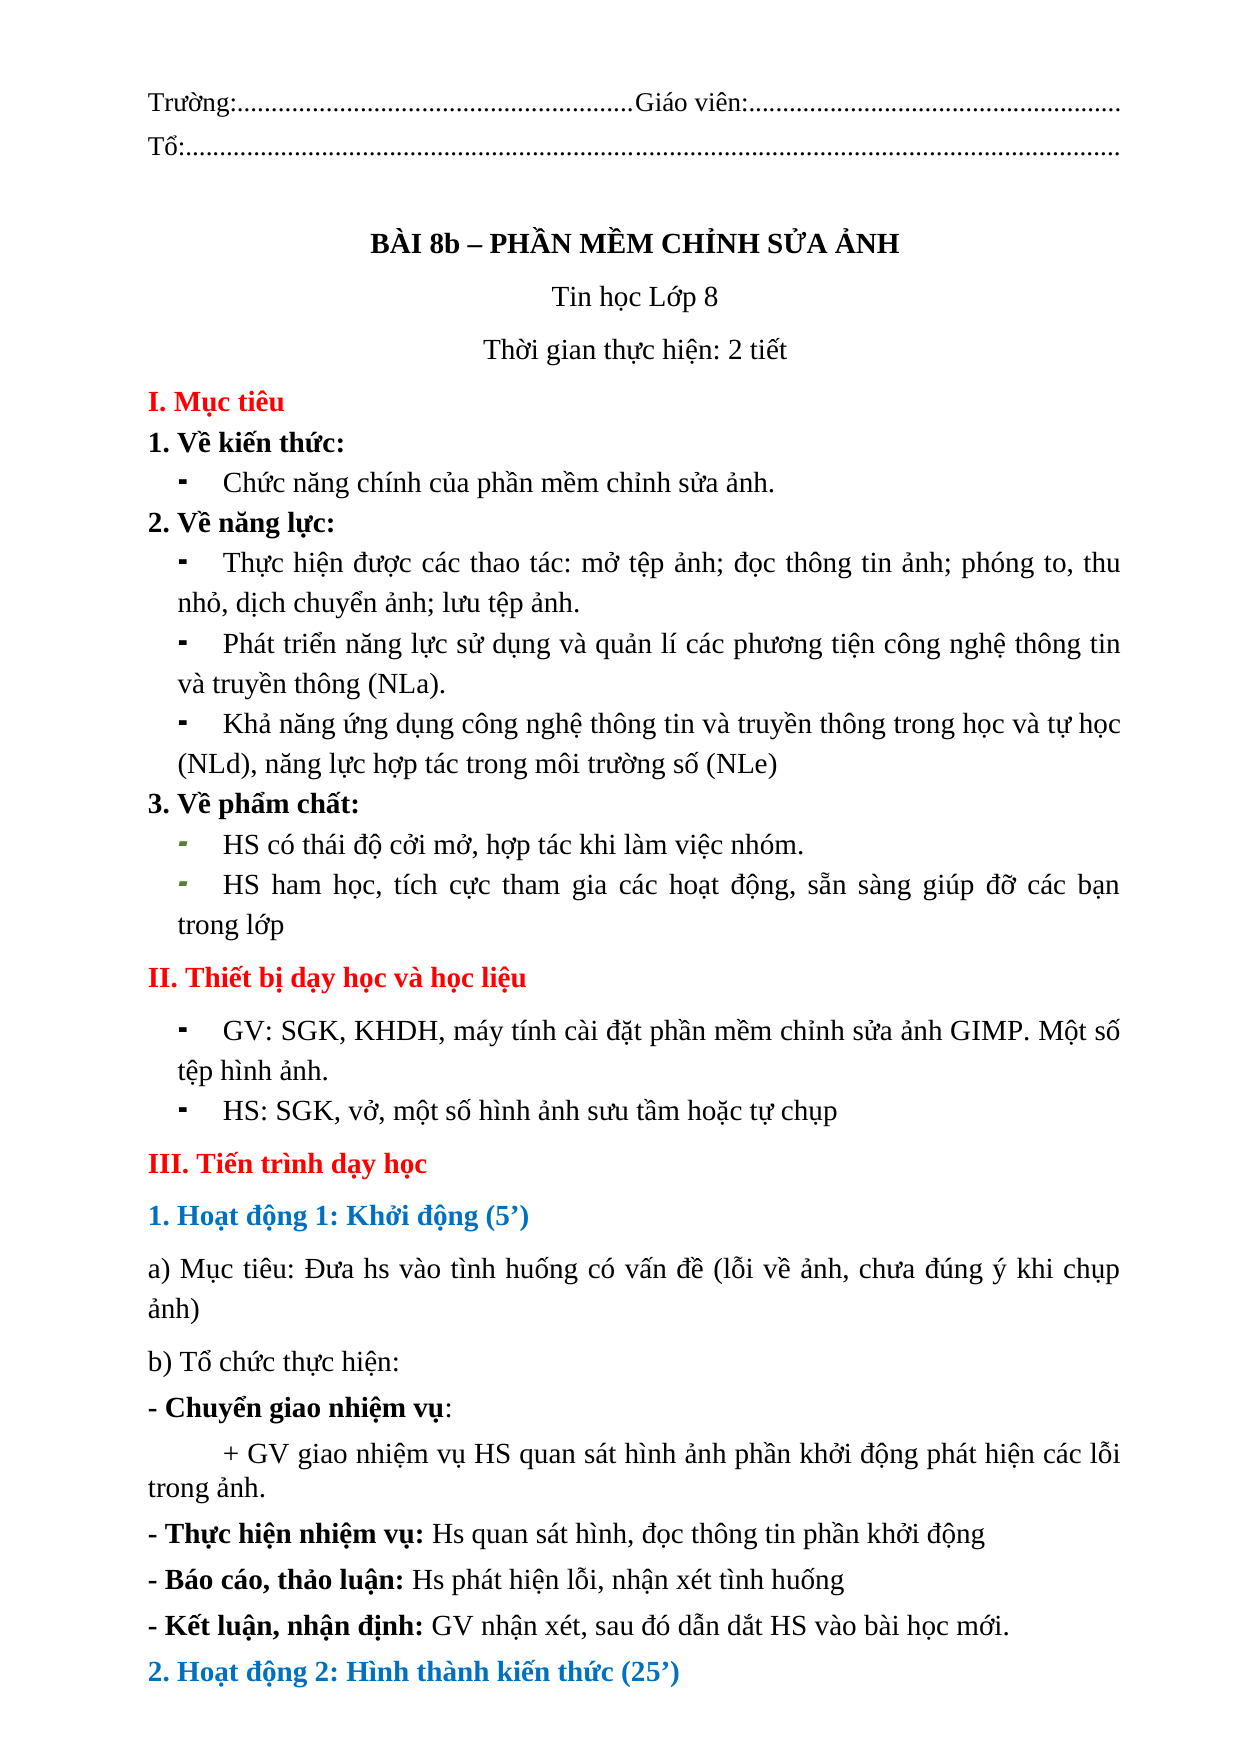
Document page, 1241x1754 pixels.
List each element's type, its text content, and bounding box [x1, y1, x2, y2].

text + GV giao nhiệm vụ HS quan sát hình ảnh phần khởi động phát hiện các lỗi trong ảnh. [148, 1436, 1122, 1503]
text - Báo cáo, thảo luận: Hs phát hiện lỗi, nhận xét tình huống [148, 1562, 1122, 1595]
text 2. Hoạt động 2: Hình thành kiến thức (25’) [148, 1654, 1122, 1687]
text 1. Hoạt động 1: Khởi động (5’) [148, 1198, 1122, 1232]
text 1. Về kiến thức: [148, 425, 1122, 458]
list HS ham học, tích cực tham gia các hoạt động, sẵn sàng giúp đỡ các bạn trong lớp [177, 867, 1122, 941]
text II. Thiết bị dạy học và học liệu [148, 960, 1122, 993]
text I. Mục tiêu [148, 384, 1122, 418]
text a) Mục tiêu: Đưa hs vào tình huống có vấn đề (lỗi về ảnh, chưa đúng ý khi chụp ảnh) [148, 1251, 1122, 1325]
list Thực hiện được các thao tác: mở tệp ảnh; đọc thông tin ảnh; phóng to, thu nhỏ, dịch chuyển ảnh; lưu tệp ảnh. [177, 545, 1122, 619]
text Tin học Lớp 8 [148, 279, 1122, 313]
text Trường: Giáo viên: [148, 86, 1122, 117]
text Thời gian thực hiện: 2 tiết [148, 332, 1122, 365]
list Chức năng chính của phần mềm chỉnh sửa ảnh. [177, 465, 1122, 498]
text - Chuyển giao nhiệm vụ: [148, 1390, 1122, 1424]
text BÀI 8b – PHẦN MỀM CHỈNH SỬA ẢNH [148, 226, 1122, 260]
list 2. Về năng lực: [148, 505, 1122, 539]
text - Thực hiện nhiệm vụ: Hs quan sát hình, đọc thông tin phần khởi động [148, 1516, 1122, 1549]
list HS có thái độ cởi mở, hợp tác khi làm việc nhóm. [177, 827, 1122, 860]
list HS: SGK, vở, một số hình ảnh sưu tầm hoặc tự chụp [177, 1093, 1122, 1127]
text Tổ: [148, 130, 1122, 161]
text - Kết luận, nhận định: GV nhận xét, sau đó dẫn dắt HS vào bài học mới. [148, 1608, 1122, 1641]
text 3. Về phẩm chất: [148, 787, 1122, 820]
text b) Tổ chức thực hiện: [148, 1344, 1122, 1378]
list Khả năng ứng dụng công nghệ thông tin và truyền thông trong học và tự học (NLd), năng lực hợp tác trong môi trường số (NLe) [177, 706, 1122, 780]
list Phát triển năng lực sử dụng và quản lí các phương tiện công nghệ thông tin và truyền thông (NLa). [177, 626, 1122, 699]
list GV: SGK, KHDH, máy tính cài đặt phần mềm chỉnh sửa ảnh GIMP. Một số tệp hình ảnh. [177, 1013, 1122, 1086]
text III. Tiến trình dạy học [148, 1146, 1122, 1179]
